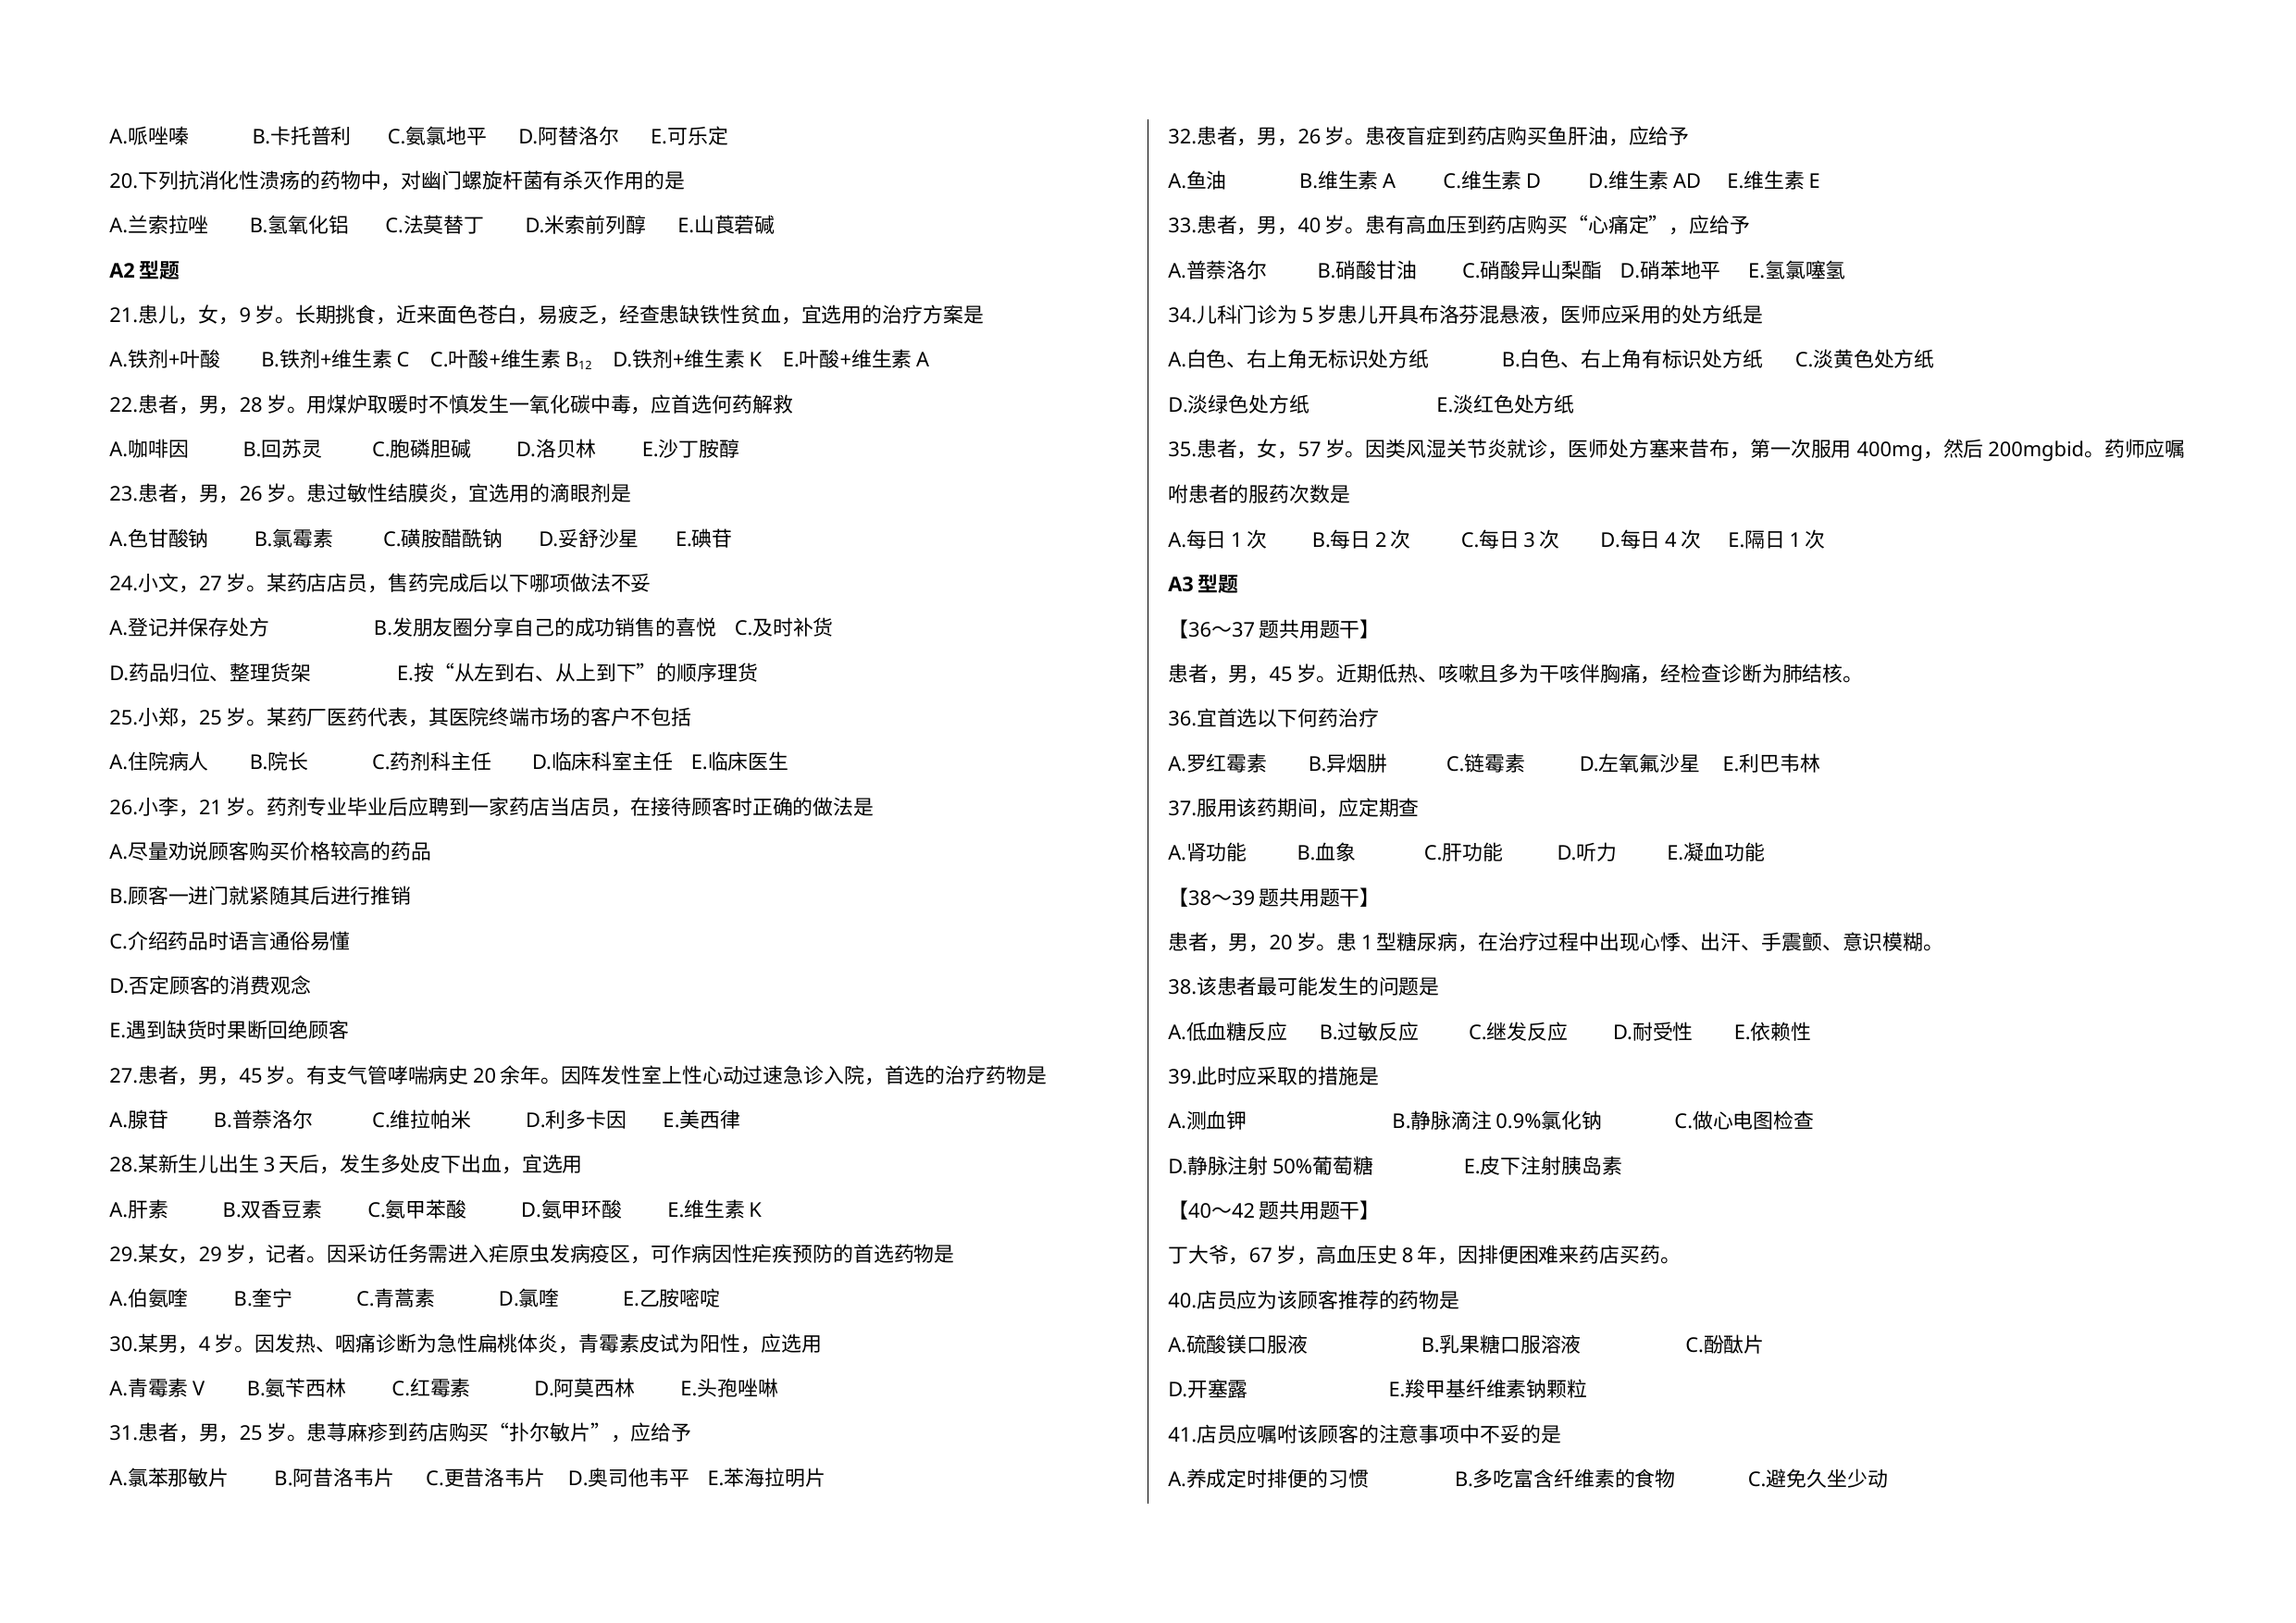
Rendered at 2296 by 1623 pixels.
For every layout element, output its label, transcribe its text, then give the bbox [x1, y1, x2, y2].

text 36.宜首选以下何药治疗 [1168, 702, 2186, 733]
text 【38～39题共用题干】 [1168, 881, 2186, 911]
text 35.患者，女，57岁。因类风湿关节炎就诊，医师处方塞来昔布，第一次服用400mg，然后200mgbid。药师应嘱咐患者的服药次数是 A.每日1次 B.每日2次 C.每日3次 D.每日4次 E.隔日1次 [1168, 433, 2186, 553]
text A.铁剂+叶酸 B.铁剂+维生素C C.叶酸+维生素B12 D.铁剂+维生素K E.叶酸+维生素A [109, 343, 1127, 374]
text 【40～42题共用题干】 [1168, 1195, 2186, 1224]
text A.肾功能 B.血象 C.肝功能 D.听力 E.凝血功能 [1168, 836, 2186, 867]
text A.尽量劝说顾客购买价格较高的药品 [109, 836, 1127, 865]
text 40.店员应为该顾客推荐的药物是 [1168, 1283, 2186, 1314]
text A3型题 [1168, 568, 2186, 599]
text D.药品归位、整理货架 E.按“从左到右、从上到下”的顺序理货 [109, 656, 1127, 687]
text B.顾客一进门就紧随其后进行推销 [109, 880, 1127, 911]
text A.兰索拉唑 B.氢氧化铝 C.法莫替丁 D.米索前列醇 E.山莨菪碱 [109, 209, 1127, 240]
text 41.店员应嘱咐该顾客的注意事项中不妥的是 [1168, 1418, 2186, 1448]
text D.静脉注射50%葡萄糖 E.皮下注射胰岛素 [1168, 1149, 2186, 1180]
text 29.某女，29岁，记者。因采访任务需进入疟原虫发病疫区，可作病因性疟疾预防的首选药物是 [109, 1238, 1127, 1268]
text A.白色、右上角无标识处方纸 B.白色、右上角有标识处方纸 C.淡黄色处方纸 D.淡绿色处方纸 E.淡红色处方纸 [1168, 343, 2186, 418]
text 26.小李，21岁。药剂专业毕业后应聘到一家药店当店员，在接待顾客时正确的做法是 [109, 790, 1127, 821]
text A.哌唑嗪 B.卡托普利 C.氨氯地平 D.阿替洛尔 E.可乐定 [109, 119, 1127, 150]
text 丁大爷，67岁，高血压史8年，因排便困难来药店买药。 [1168, 1239, 2186, 1270]
text 34.儿科门诊为5岁患儿开具布洛芬混悬液，医师应采用的处方纸是 [1168, 299, 2186, 328]
text 39.此时应采取的措施是 [1168, 1060, 2186, 1090]
text 20.下列抗消化性溃疡的药物中，对幽门螺旋杆菌有杀灭作用的是 [109, 165, 1127, 194]
text 38.该患者最可能发生的问题是 [1168, 971, 2186, 1001]
text A.鱼油 B.维生素A C.维生素D D.维生素AD E.维生素E [1168, 165, 2186, 194]
text 37.服用该药期间，应定期查 [1168, 792, 2186, 822]
text 32.患者，男，26岁。患夜盲症到药店购买鱼肝油，应给予 [1168, 119, 2186, 150]
text 28.某新生儿出生3天后，发生多处皮下出血，宜选用 [109, 1148, 1127, 1179]
text A.住院病人 B.院长 C.药剂科主任 D.临床科室主任 E.临床医生 [109, 746, 1127, 776]
text 患者，男，45岁。近期低热、咳嗽且多为干咳伴胸痛，经检查诊断为肺结核。 [1168, 658, 2186, 688]
text A.氯苯那敏片 B.阿昔洛韦片 C.更昔洛韦片 D.奥司他韦平 E.苯海拉明片 [109, 1461, 1127, 1492]
text A.普萘洛尔 B.硝酸甘油 C.硝酸异山梨酯 D.硝苯地平 E.氢氯噻氢 [1168, 254, 2186, 284]
text A.肝素 B.双香豆素 C.氨甲苯酸 D.氨甲环酸 E.维生素K [109, 1193, 1127, 1223]
text C.介绍药品时语言通俗易懂 [109, 924, 1127, 955]
text A.养成定时排便的习惯 B.多吃富含纤维素的食物 C.避免久坐少动 [1168, 1463, 2186, 1493]
text 【36～37题共用题干】 [1168, 613, 2186, 643]
text E.遇到缺货时果断回绝顾客 [109, 1014, 1127, 1045]
text A.低血糖反应 B.过敏反应 C.继发反应 D.耐受性 E.依赖性 [1168, 1015, 2186, 1046]
text A.登记并保存处方 B.发朋友圈分享自己的成功销售的喜悦 C.及时补货 [109, 612, 1127, 642]
text A.硫酸镁口服液 B.乳果糖口服溶液 C.酚酞片 [1168, 1329, 2186, 1358]
text A.腺苷 B.普萘洛尔 C.维拉帕米 D.利多卡因 E.美西律 [109, 1104, 1127, 1134]
text 患者，男，20岁。患1型糖尿病，在治疗过程中出现心悸、出汗、手震颤、意识模糊。 [1168, 926, 2186, 956]
text A.测血钾 B.静脉滴注0.9%氯化钠 C.做心电图检查 [1168, 1105, 2186, 1135]
text 22.患者，男，28岁。用煤炉取暖时不慎发生一氧化碳中毒，应首选何药解救 [109, 388, 1127, 418]
text 33.患者，男，40岁。患有高血压到药店购买“心痛定”，应给予 [1168, 209, 2186, 240]
text 27.患者，男，45岁。有支气管哮喘病史20余年。因阵发性室上性心动过速急诊入院，首选的治疗药物是 [109, 1059, 1127, 1089]
text 30.某男，4岁。因发热、咽痛诊断为急性扁桃体炎，青霉素皮试为阳性，应选用 [109, 1327, 1127, 1357]
text 25.小郑，25岁。某药厂医药代表，其医院终端市场的客户不包括 [109, 701, 1127, 731]
text 24.小文，27岁。某药店店员，售药完成后以下哪项做法不妥 [109, 567, 1127, 597]
text A.罗红霉素 B.异烟肼 C.链霉素 D.左氧氟沙星 E.利巴韦林 [1168, 747, 2186, 777]
text A.咖啡因 B.回苏灵 C.胞磷胆碱 D.洛贝林 E.沙丁胺醇 [109, 433, 1127, 463]
text 31.患者，男，25岁。患荨麻疹到药店购买“扑尔敏片”，应给予 [109, 1417, 1127, 1447]
text 23.患者，男，26岁。患过敏性结膜炎，宜选用的滴眼剂是 [109, 477, 1127, 508]
text D.开塞露 E.羧甲基纤维素钠颗粒 [1168, 1373, 2186, 1404]
text D.否定顾客的消费观念 [109, 970, 1127, 999]
text 21.患儿，女，9岁。长期挑食，近来面色苍白，易疲乏，经查患缺铁性贫血，宜选用的治疗方案是 [109, 299, 1127, 328]
text A2型题 [109, 254, 1127, 284]
text A.青霉素V B.氨苄西林 C.红霉素 D.阿莫西林 E.头孢唑啉 [109, 1372, 1127, 1402]
text A.色甘酸钠 B.氯霉素 C.磺胺醋酰钠 D.妥舒沙星 E.碘苷 [109, 522, 1127, 552]
text A.伯氨喹 B.奎宁 C.青蒿素 D.氯喹 E.乙胺嘧啶 [109, 1282, 1127, 1313]
